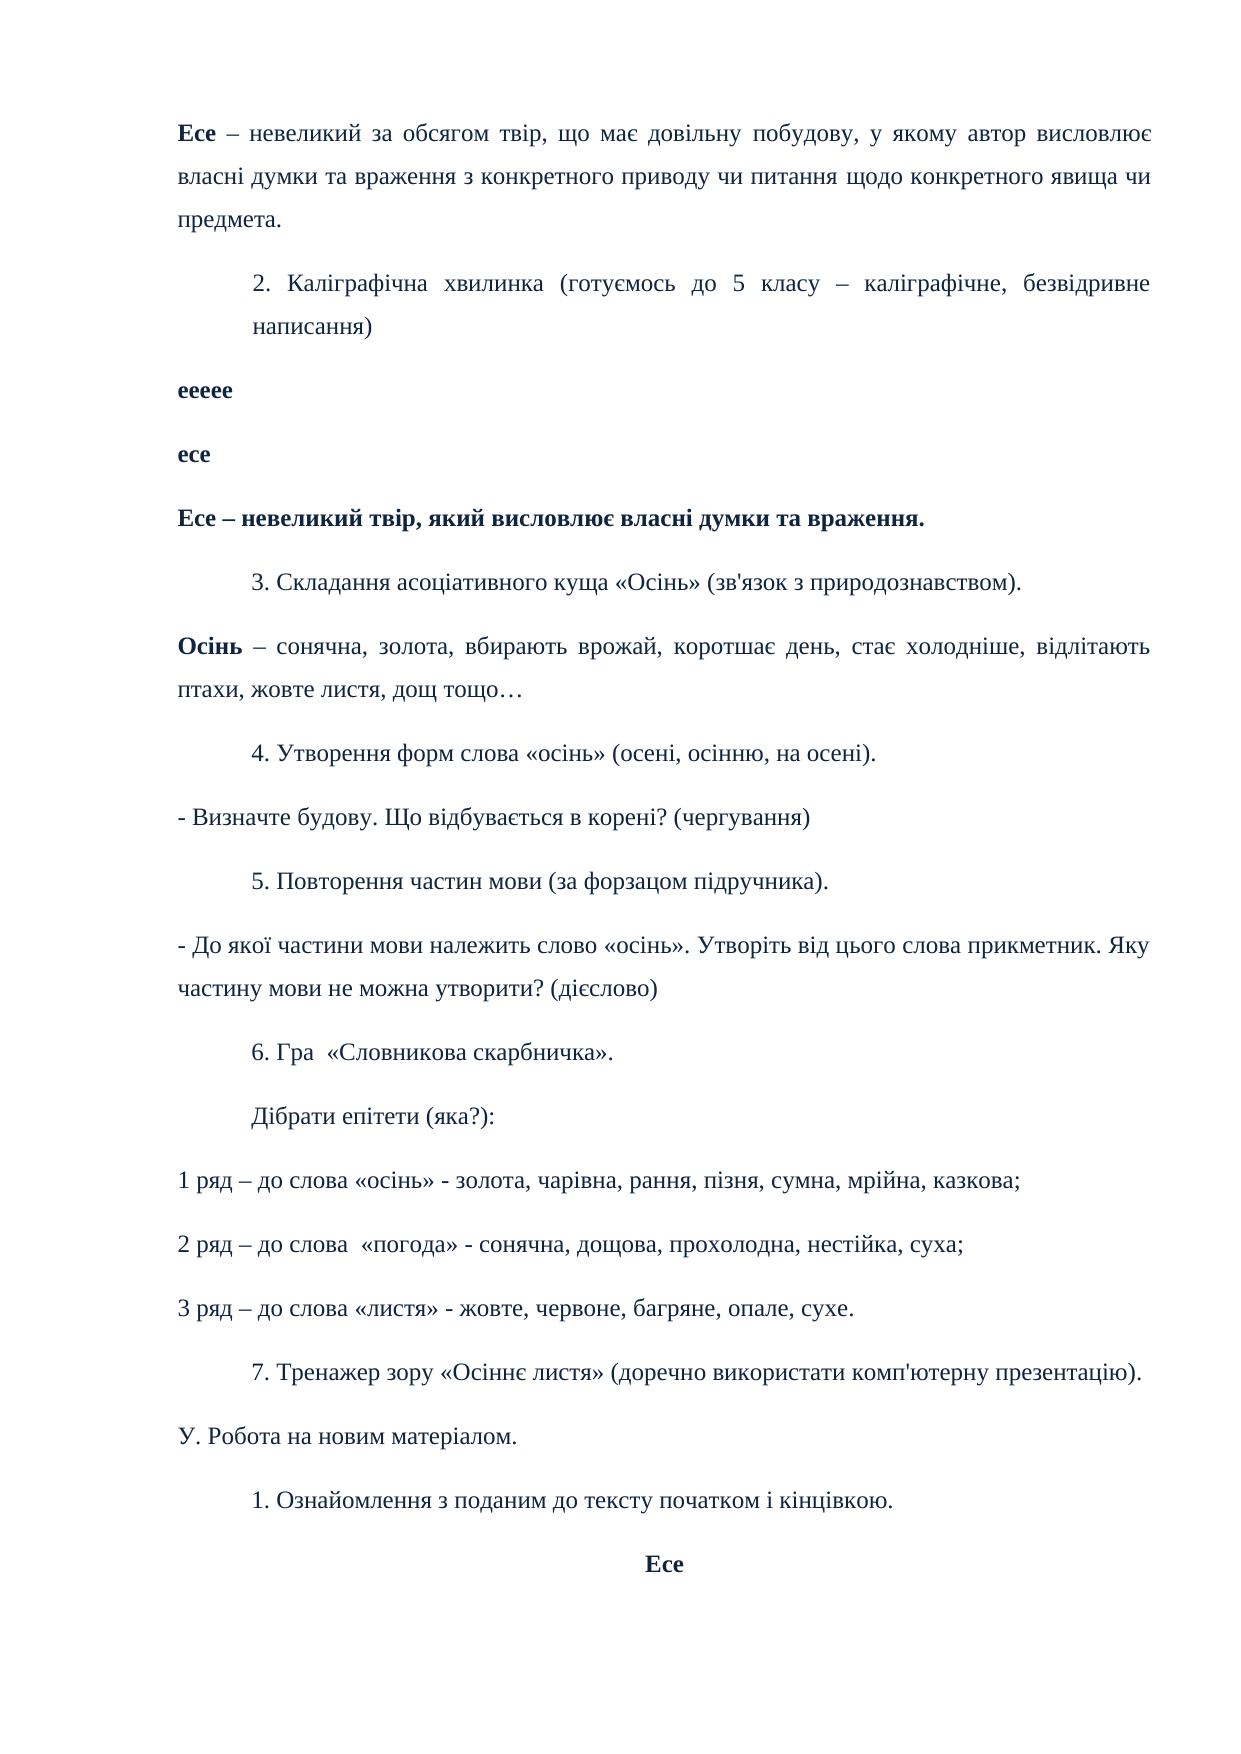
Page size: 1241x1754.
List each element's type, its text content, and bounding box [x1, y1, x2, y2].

text 7. Тренажер зору «Осіннє листя» (доречно використати комп'ютерну презентацію). [177, 1357, 1152, 1386]
text 1. Ознайомлення з поданим до тексту початком і кінцівкою. [177, 1485, 1152, 1514]
text 3. Складання асоціативного куща «Осінь» (зв'язок з природознавством). [177, 567, 1152, 596]
text 4. Утворення форм слова «осінь» (осені, осінню, на осені). [177, 738, 1152, 767]
list 2. Каліграфічна хвилинка (готуємось до 5 класу – каліграфічне, безвідривне написання) [252, 268, 1152, 340]
text Есе [177, 1549, 1152, 1578]
text Есе – невеликий твір, який висловлює власні думки та враження. [177, 503, 1152, 532]
text 2 ряд – до слова «погода» - сонячна, дощова, прохолодна, нестійка, суха; [177, 1229, 1152, 1258]
text еееее [177, 375, 1152, 404]
text 3 ряд – до слова «листя» - жовте, червоне, багряне, опале, сухе. [177, 1293, 1152, 1322]
text 6. Гра «Словникова скарбничка». [177, 1037, 1152, 1066]
text Дібрати епітети (яка?): [177, 1101, 1152, 1130]
text У. Робота на новим матеріалом. [177, 1421, 1152, 1450]
text Осінь – сонячна, золота, вбирають врожай, коротшає день, стає холодніше, відлітають птахи, жовте листя, дощ тощо… [177, 631, 1152, 703]
text 1 ряд – до слова «осінь» - золота, чарівна, рання, пізня, сумна, мрійна, казкова; [177, 1165, 1152, 1194]
text Есе – невеликий за обсягом твір, що має довільну побудову, у якому автор висловлює власні думки та враження з конкретного приводу чи питання щодо конкретного явища чи предмета. [177, 118, 1152, 233]
text есе [177, 439, 1152, 468]
text - Визначте будову. Що відбувається в корені? (чергування) [177, 802, 1152, 831]
text - До якої частини мови належить слово «осінь». Утворіть від цього слова прикметник. Яку частину мови не можна утворити? (дієслово) [177, 930, 1152, 1002]
text 5. Повторення частин мови (за форзацом підручника). [177, 866, 1152, 895]
